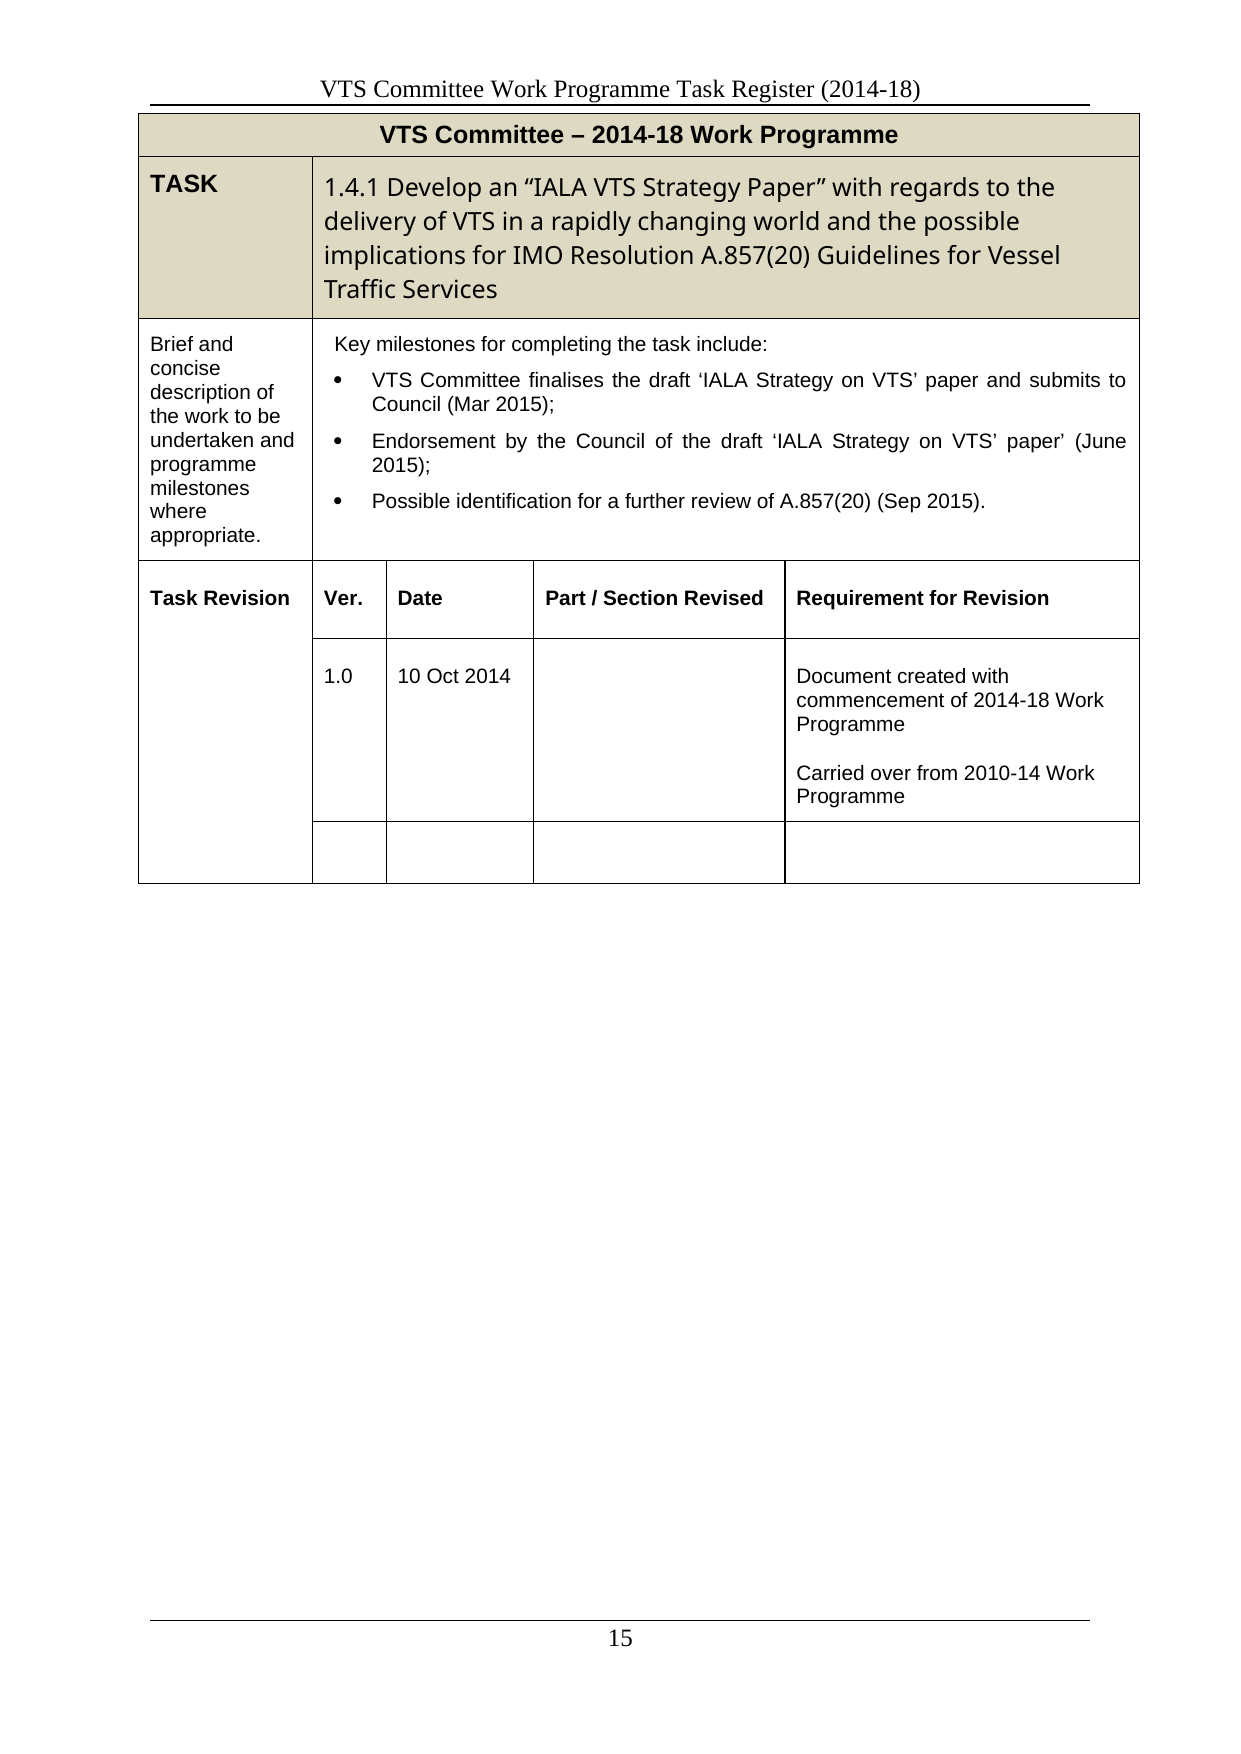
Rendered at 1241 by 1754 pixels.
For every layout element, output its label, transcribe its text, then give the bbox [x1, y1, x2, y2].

table_cell [387, 822, 533, 883]
table_header VTS Committee – 2014-18 Work Programme [139, 114, 1139, 156]
table_cell [786, 822, 1139, 883]
table_cell [534, 639, 784, 821]
table_cell Key milestones for completing the task include: VTS Committee finalises the draft ‘IALA Strategy on VTS’ paper and submits to Council (Mar 2015); Endorsement by the Council of the draft ‘IALA Strategy on VTS’ paper’ (June 2015); Possible identification for a further review of A.857(20) (Sep 2015). [313, 319, 1139, 560]
table_cell Part / Section Revised [534, 561, 784, 637]
table_cell [534, 822, 784, 883]
table_cell Task Revision [139, 561, 312, 883]
table_cell 10 Oct 2014 [387, 639, 533, 821]
table_cell Brief and concise description of the work to be undertaken and programme milestones where appropriate. [139, 319, 312, 560]
table_cell 1.4.1 Develop an “IALA VTS Strategy Paper” with regards to the delivery of VTS in a rapidly changing world and the possible implications for IMO Resolution A.857(20) Guidelines for Vessel Traffic Services [313, 157, 1139, 318]
table_cell Document created with commencement of 2014-18 Work Programme Carried over from 2010-14 Work Programme [786, 639, 1139, 821]
table_cell TASK [139, 157, 312, 318]
table_cell Date [387, 561, 533, 637]
table_cell 1.0 [313, 639, 386, 821]
table_cell Requirement for Revision [786, 561, 1139, 637]
table_cell [313, 822, 386, 883]
table_cell Ver. [313, 561, 386, 637]
